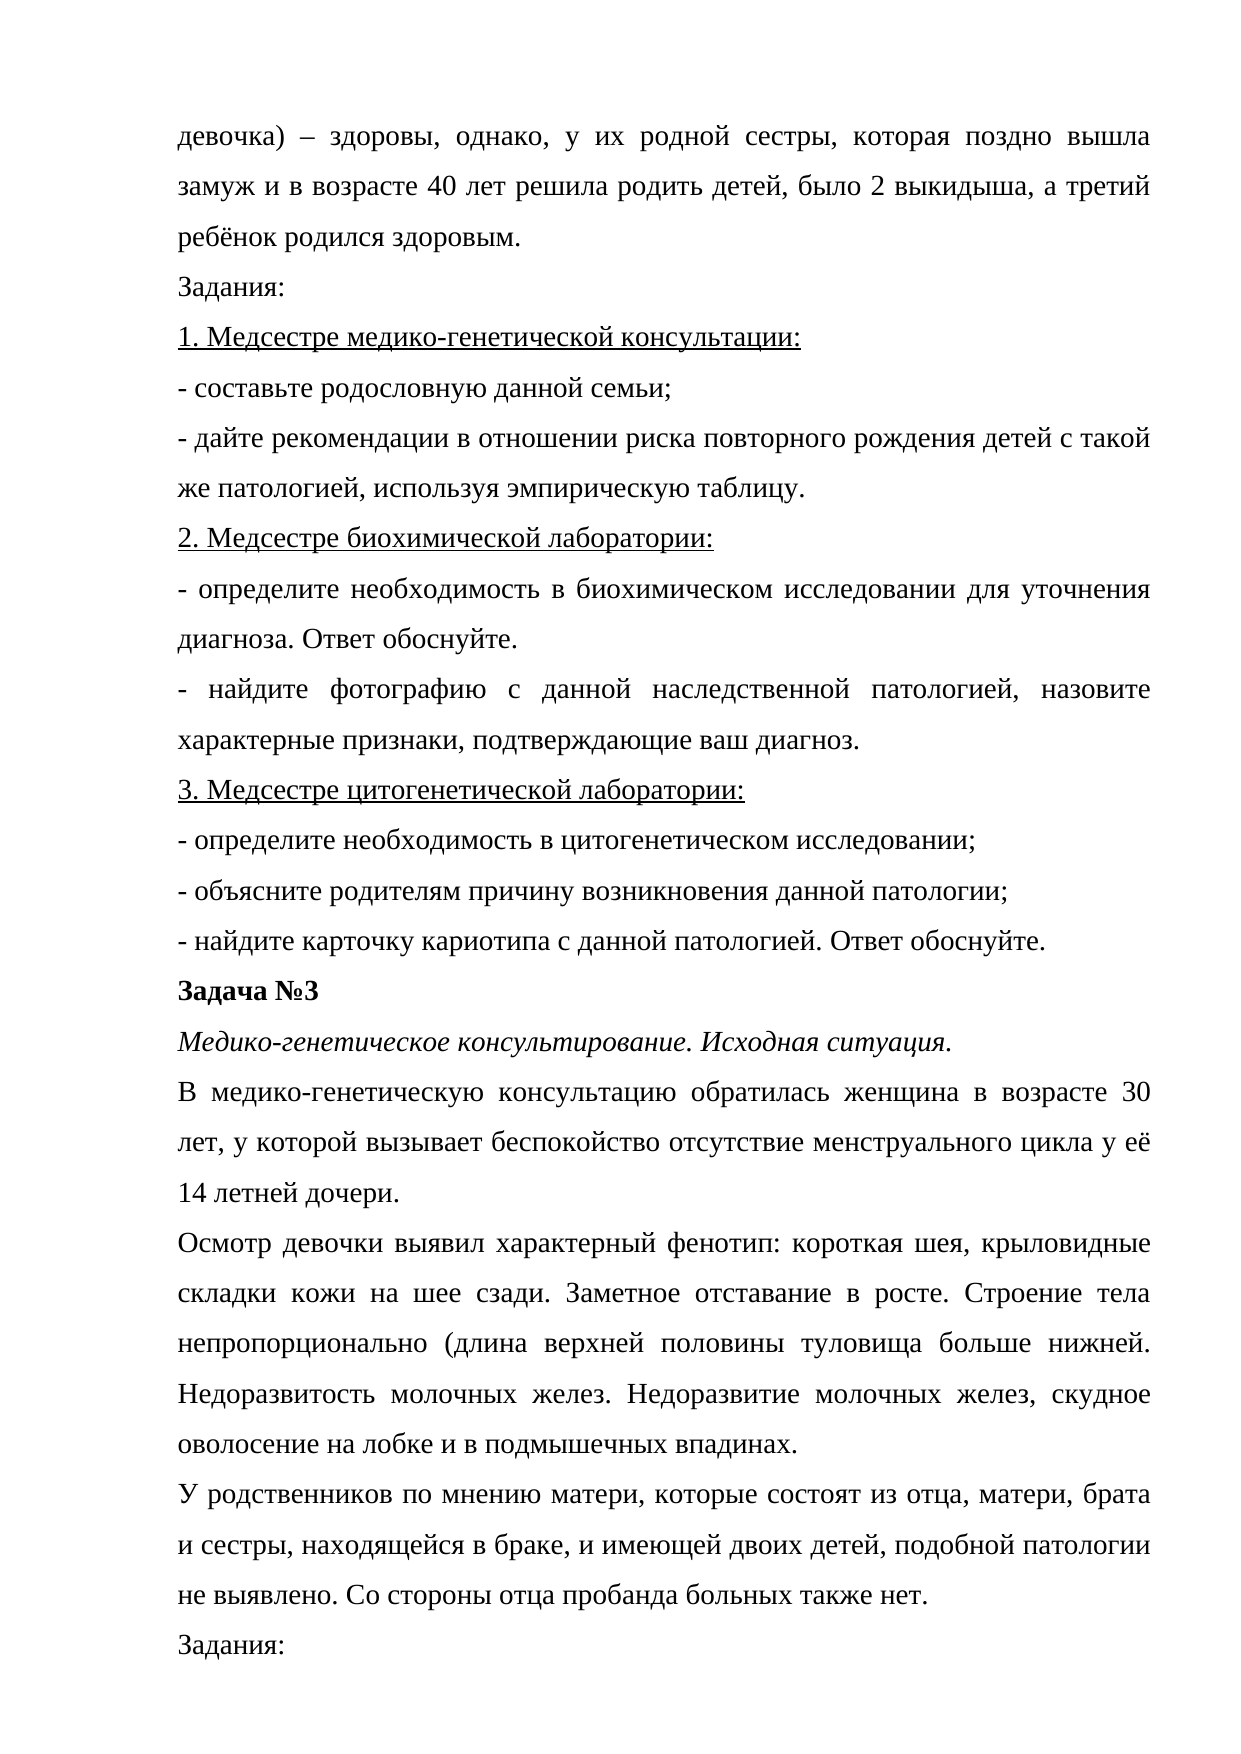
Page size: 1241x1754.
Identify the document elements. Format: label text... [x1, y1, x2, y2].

text Осмотр девочки выявил характерный фенотип: короткая шея, крыловидные складки кожи на шее сзади. Заметное отставание в росте. Строение тела непропорционально (длина верхней половины туловища больше нижней. Недоразвитость молочных желез. Недоразвитие молочных желез, скудное оволосение на лобке и в подмышечных впадинах. [177, 1225, 1152, 1460]
text Задача №3 [177, 973, 1152, 1007]
text - объясните родителям причину возникновения данной патологии; [177, 873, 1152, 906]
text Медико-генетическое консультирование. Исходная ситуация. [177, 1024, 1152, 1057]
text В медико-генетическую консультацию обратилась женщина в возрасте 30 лет, у которой вызывает беспокойство отсутствие менструального цикла у её 14 летней дочери. [177, 1074, 1152, 1208]
text - определите необходимость в цитогенетическом исследовании; [177, 822, 1152, 856]
text Задания: [177, 1627, 1152, 1661]
text - составьте родословную данной семьи; [177, 370, 1152, 403]
text Задания: [177, 269, 1152, 303]
text 2. Медсестре биохимической лаборатории: [177, 521, 1152, 554]
text - определите необходимость в биохимическом исследовании для уточнения диагноза. Ответ обоснуйте. [177, 571, 1152, 655]
text У родственников по мнению матери, которые состоят из отца, матери, брата и сестры, находящейся в браке, и имеющей двоих детей, подобной патологии не выявлено. Со стороны отца пробанда больных также нет. [177, 1477, 1152, 1611]
text - найдите фотографию с данной наследственной патологией, назовите характерные признаки, подтверждающие ваш диагноз. [177, 672, 1152, 755]
text - найдите карточку кариотипа с данной патологией. Ответ обоснуйте. [177, 923, 1152, 957]
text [177, 118, 1152, 252]
text 1. Медсестре медико-генетической консультации: [177, 319, 1152, 353]
text 3. Медсестре цитогенетической лаборатории: [177, 772, 1152, 806]
text - дайте рекомендации в отношении риска повторного рождения детей с такой же патологией, используя эмпирическую таблицу. [177, 420, 1152, 504]
